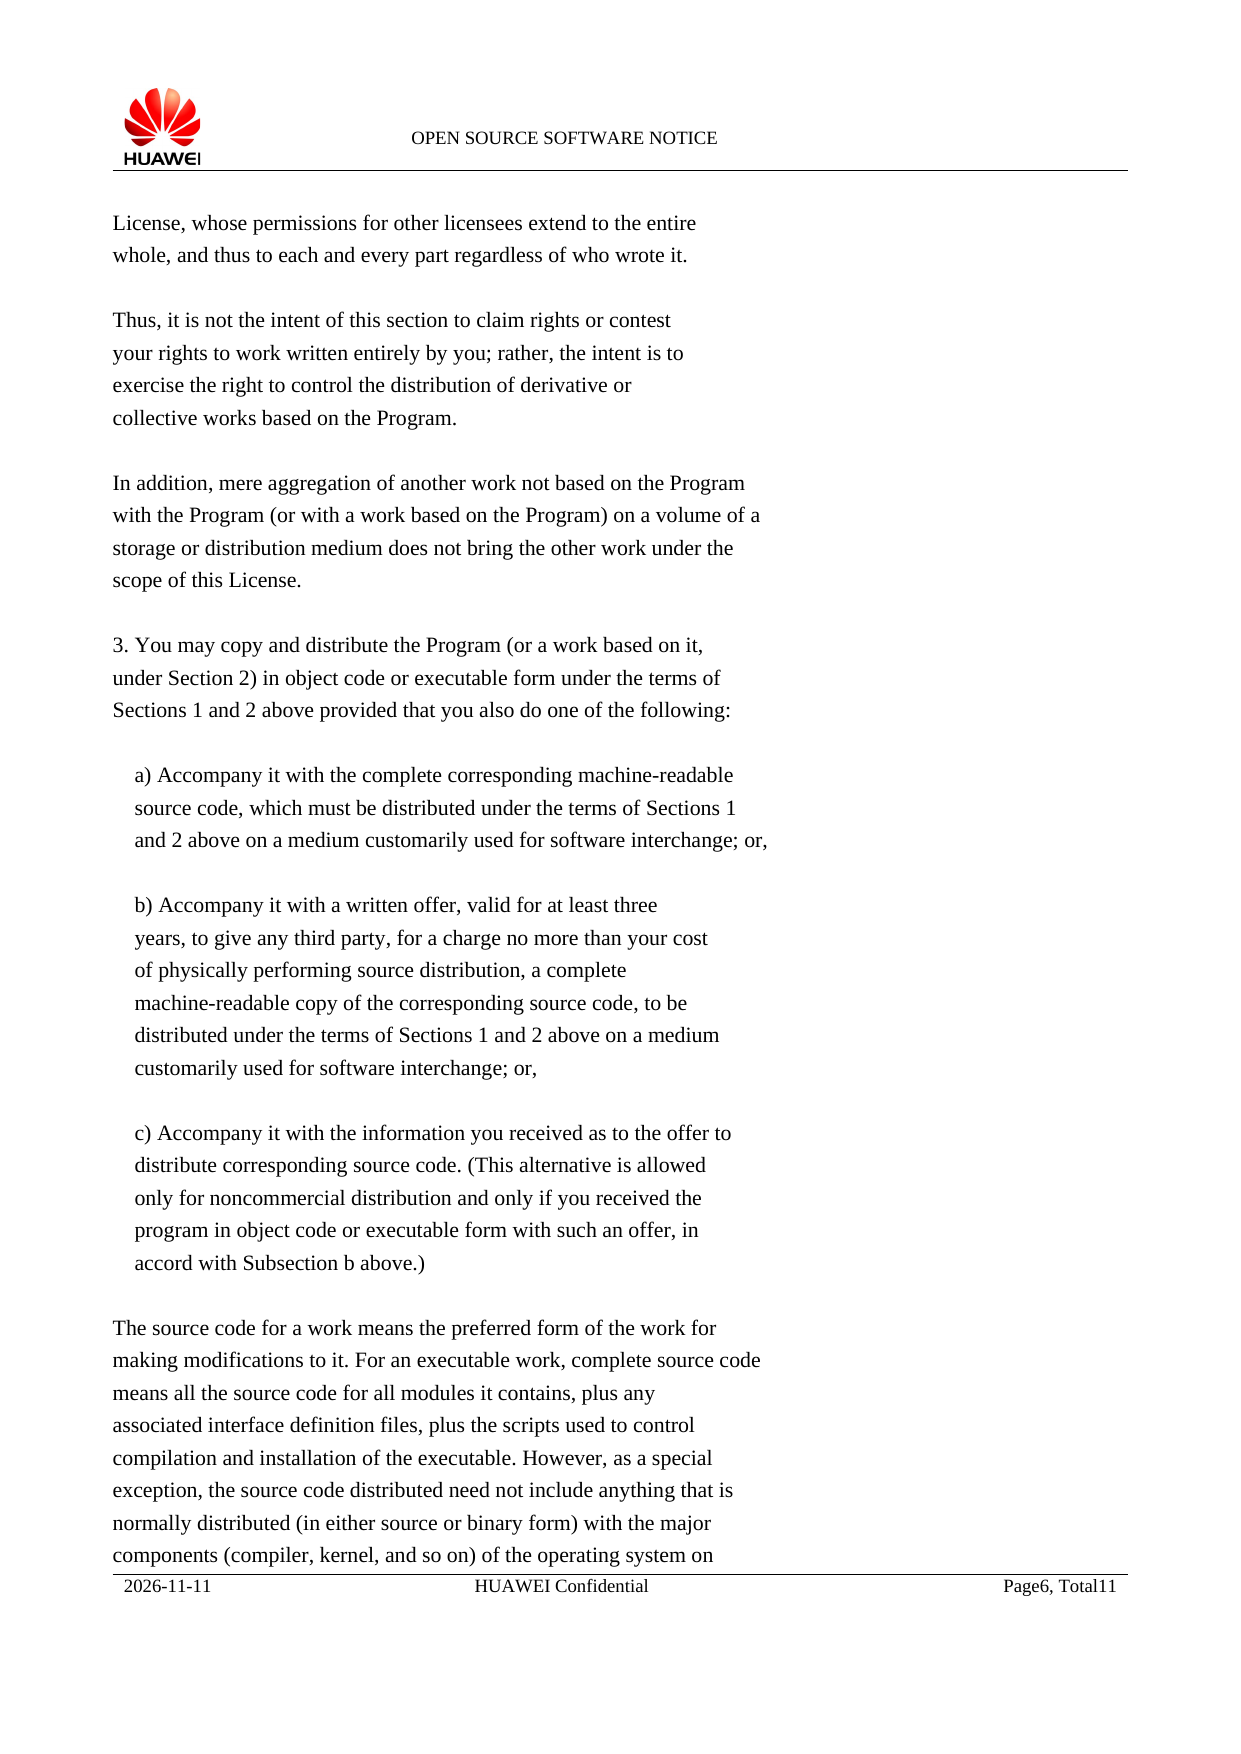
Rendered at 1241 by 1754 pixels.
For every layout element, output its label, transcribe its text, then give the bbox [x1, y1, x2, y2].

picture [124, 88, 201, 165]
